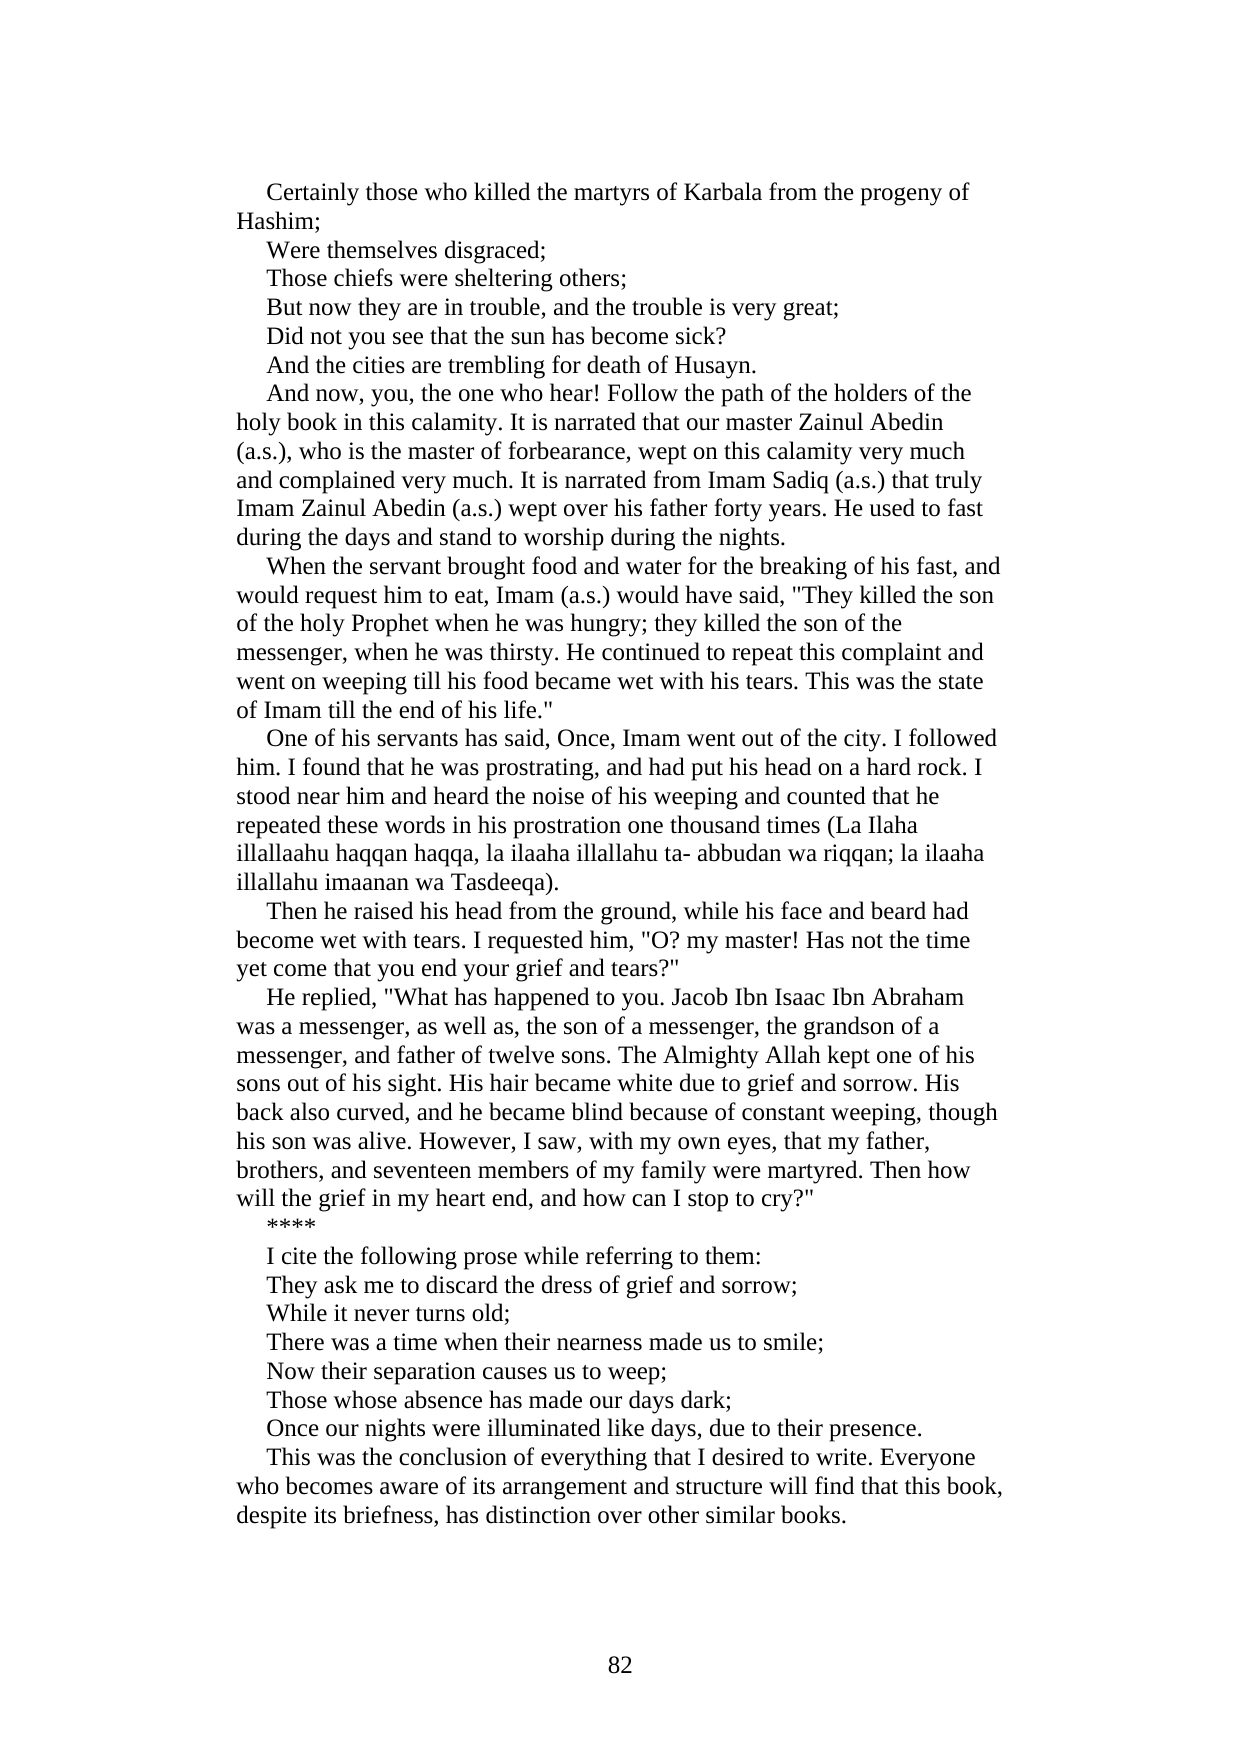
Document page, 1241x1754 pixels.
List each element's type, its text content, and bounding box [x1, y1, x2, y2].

text And the cities are trembling for death of Husayn. [236, 350, 1004, 378]
text He replied, "What has happened to you. Jacob Ibn Isaac Ibn Abraham was a messenger, as well as, the son of a messenger, the grandson of a messenger, and father of twelve sons. The Almighty Allah kept one of his sons out of his sight. His hair became white due to grief and sorrow. His back also curved, and he became blind because of constant weeping, though his son was alive. However, I saw, with my own eyes, that my father, brothers, and seventeen members of my family were martyred. Then how will the grief in my heart end, and how can I stop to cry?" [236, 982, 1004, 1212]
text They ask me to discard the dress of grief and sorrow; [236, 1270, 1004, 1298]
text Those chiefs were sheltering others; [236, 263, 1004, 292]
text Once our nights were illuminated like days, due to their presence. [236, 1413, 1004, 1442]
text There was a time when their nearness made us to smile; [236, 1327, 1004, 1356]
text When the servant brought food and water for the breaking of his fast, and would request him to eat, Imam (a.s.) would have said, "They killed the son of the holy Prophet when he was hungry; they killed the son of the messenger, when he was thirsty. He continued to repeat this complaint and went on weeping till his food became wet with his tears. This was the state of Imam till the end of his life." [236, 551, 1004, 723]
text This was the conclusion of everything that I desired to write. Everyone who becomes aware of its arrangement and structure will find that this book, despite its briefness, has distinction over other similar books. [236, 1442, 1004, 1528]
text While it never turns old; [236, 1298, 1004, 1327]
text Then he raised his head from the ground, while his face and beard had become wet with tears. I requested him, "O? my master! Has not the time yet come that you end your grief and tears?" [236, 896, 1004, 982]
text Did not you see that the sun has become sick? [236, 321, 1004, 350]
text One of his servants has said, Once, Imam went out of the city. I followed him. I found that he was prostrating, and had put his head on a hard rock. I stood near him and heard the noise of his weeping and counted that he repeated these words in his prostration one thousand times (La Ilaha illallaahu haqqan haqqa, la ilaaha illallahu ta- abbudan wa riqqan; la ilaaha illallahu imaanan wa Tasdeeqa). [236, 723, 1004, 896]
text **** [236, 1212, 1004, 1241]
text Were themselves disgraced; [236, 235, 1004, 263]
text But now they are in trouble, and the trouble is very great; [236, 292, 1004, 321]
text Certainly those who killed the martyrs of Karbala from the progeny of Hashim; [236, 177, 1004, 235]
text Those whose absence has made our days dark; [236, 1385, 1004, 1413]
text And now, you, the one who hear! Follow the path of the holders of the holy book in this calamity. It is narrated that our master Zainul Abedin (a.s.), who is the master of forbearance, wept on this calamity very much and complained very much. It is narrated from Imam Sadiq (a.s.) that truly Imam Zainul Abedin (a.s.) wept over his father forty years. He used to fast during the days and stand to worship during the nights. [236, 378, 1004, 551]
text I cite the following prose while referring to them: [236, 1241, 1004, 1270]
text Now their separation causes us to weep; [236, 1356, 1004, 1385]
